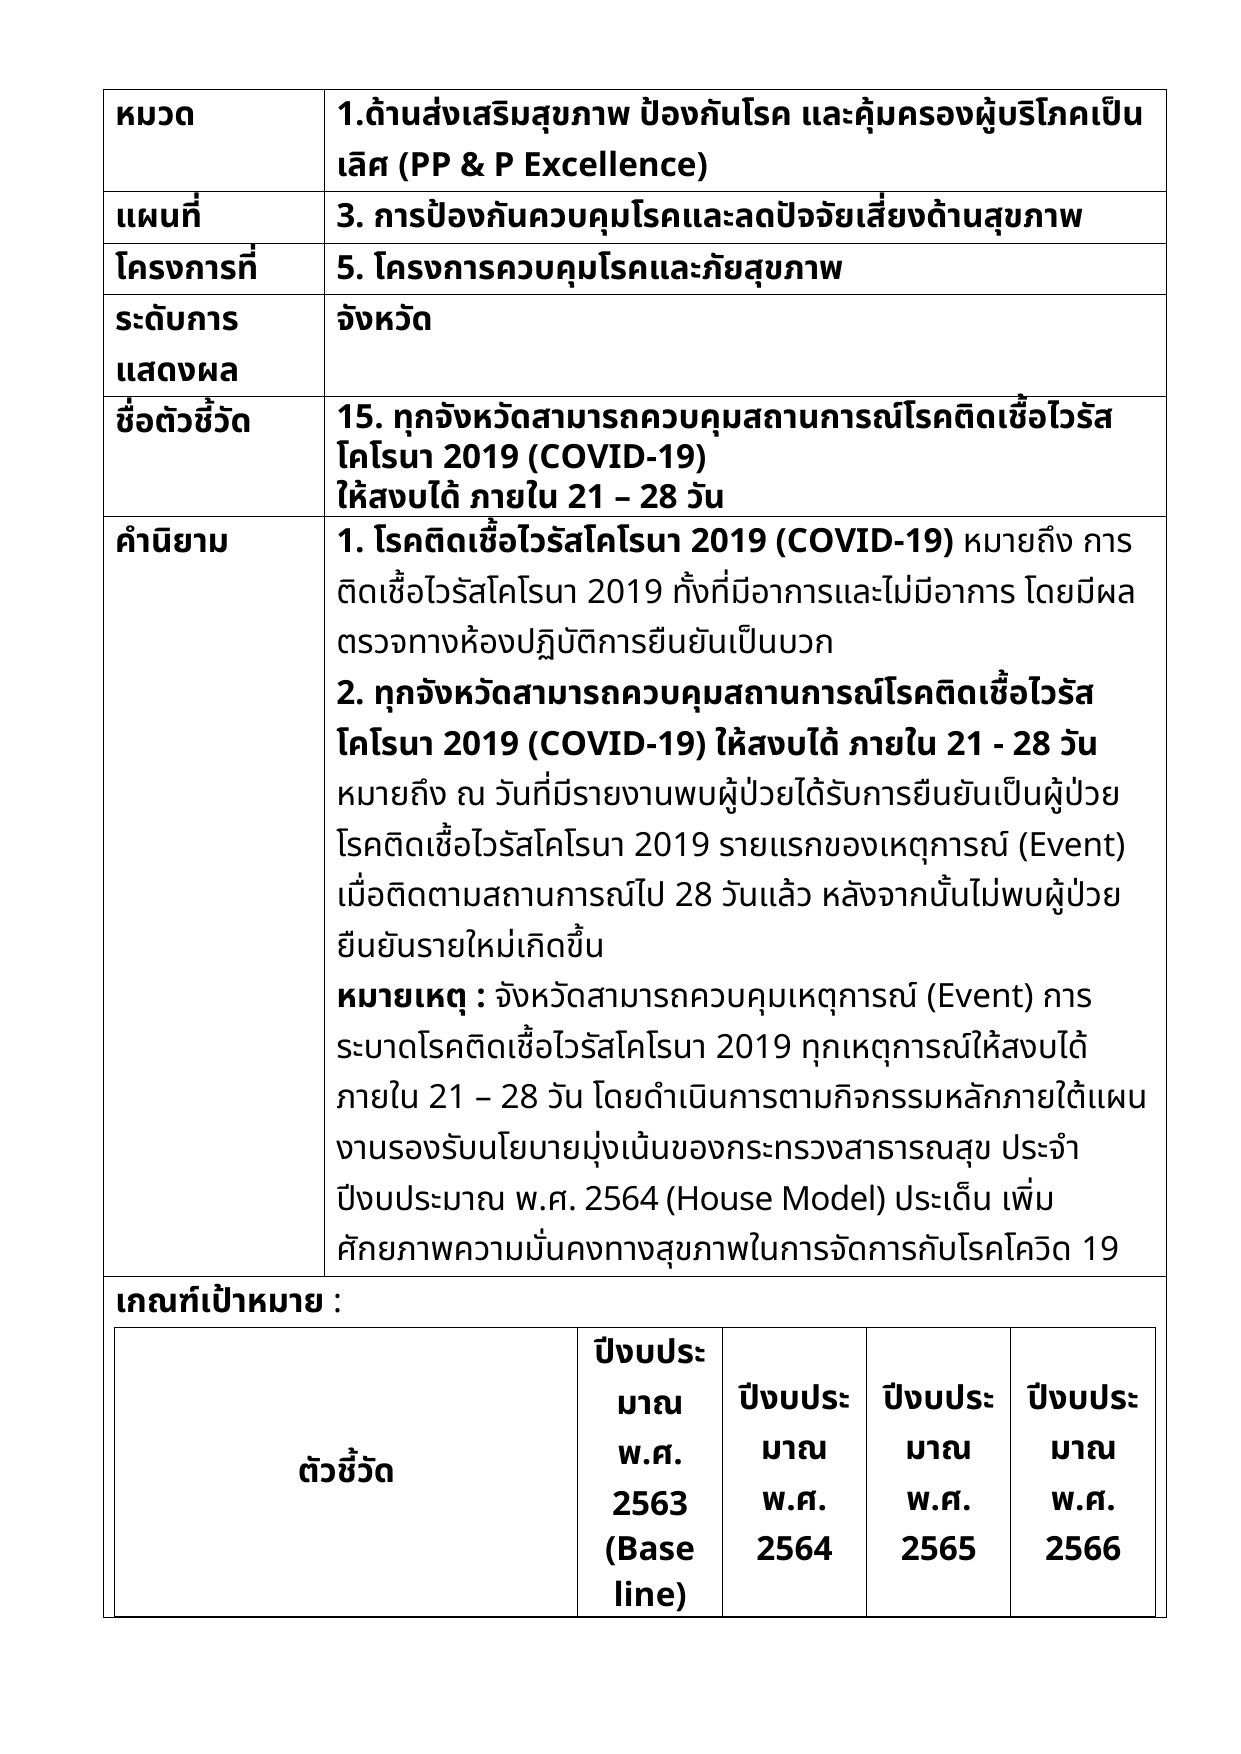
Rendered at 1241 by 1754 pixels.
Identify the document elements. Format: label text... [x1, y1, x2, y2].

table_cell โครงการที่ [104, 244, 324, 294]
table_cell แผนที่ [104, 192, 324, 243]
table_cell ชื่อตัวชี้วัด [104, 397, 324, 516]
table_cell 1. โรคติดเชื้อไวรัสโคโรนา 2019 (COVID-19) หมายถึง การติดเชื้อไวรัสโคโรนา 2019 ทั้งที่มีอาการและไม่มีอาการ โดยมีผลตรวจทางห้องปฏิบัติการยืนยันเป็นบวก 2. ทุกจังหวัดสามารถควบคุมสถานการณ์โรคติดเชื้อไวรัสโคโรนา 2019 (COVID-19) ให้สงบได้ ภายใน 21 - 28 วัน หมายถึง ณ วันที่มีรายงานพบผู้ป่วยได้รับการยืนยันเป็นผู้ป่วยโรคติดเชื้อไวรัสโคโรนา 2019 รายแรกของเหตุการณ์ (Event) เมื่อติดตามสถานการณ์ไป 28 วันแล้ว หลังจากนั้นไม่พบผู้ป่วยยืนยันรายใหม่เกิดขึ้น หมายเหตุ : จังหวัดสามารถควบคุมเหตุการณ์ (Event) การระบาดโรคติดเชื้อไวรัสโคโรนา 2019 ทุกเหตุการณ์ให้สงบได้ภายใน 21 – 28 วัน โดยดำเนินการตามกิจกรรมหลักภายใต้แผนงานรองรับนโยบายมุ่งเน้นของกระทรวงสาธารณสุข ประจำปีงบประมาณ พ.ศ. 2564 (House Model) ประเด็น เพิ่มศักยภาพความมั่นคงทางสุขภาพในการจัดการกับโรคโควิด 19 [325, 517, 1166, 1276]
table_header 1.ด้านส่งเสริมสุขภาพ ป้องกันโรค และคุ้มครองผู้บริโภคเป็นเลิศ (PP & P Excellence) [325, 90, 1166, 191]
table_cell 3. การป้องกันควบคุมโรคและลดปัจจัยเสี่ยงด้านสุขภาพ [325, 192, 1166, 243]
table_cell เกณฑ์เป้าหมาย : [104, 1277, 1166, 1617]
table_cell 5. โครงการควบคุมโรคและภัยสุขภาพ [325, 244, 1166, 294]
table_header หมวด [104, 90, 324, 191]
table_cell 15. ทุกจังหวัดสามารถควบคุมสถานการณ์โรคติดเชื้อไวรัสโคโรนา 2019 (COVID-19) ให้สงบได้ ภายใน 21 – 28 วัน [325, 397, 1166, 516]
table_cell จังหวัด [325, 295, 1166, 396]
table_cell คำนิยาม [104, 517, 324, 1276]
table_cell ระดับการแสดงผล [104, 295, 324, 396]
